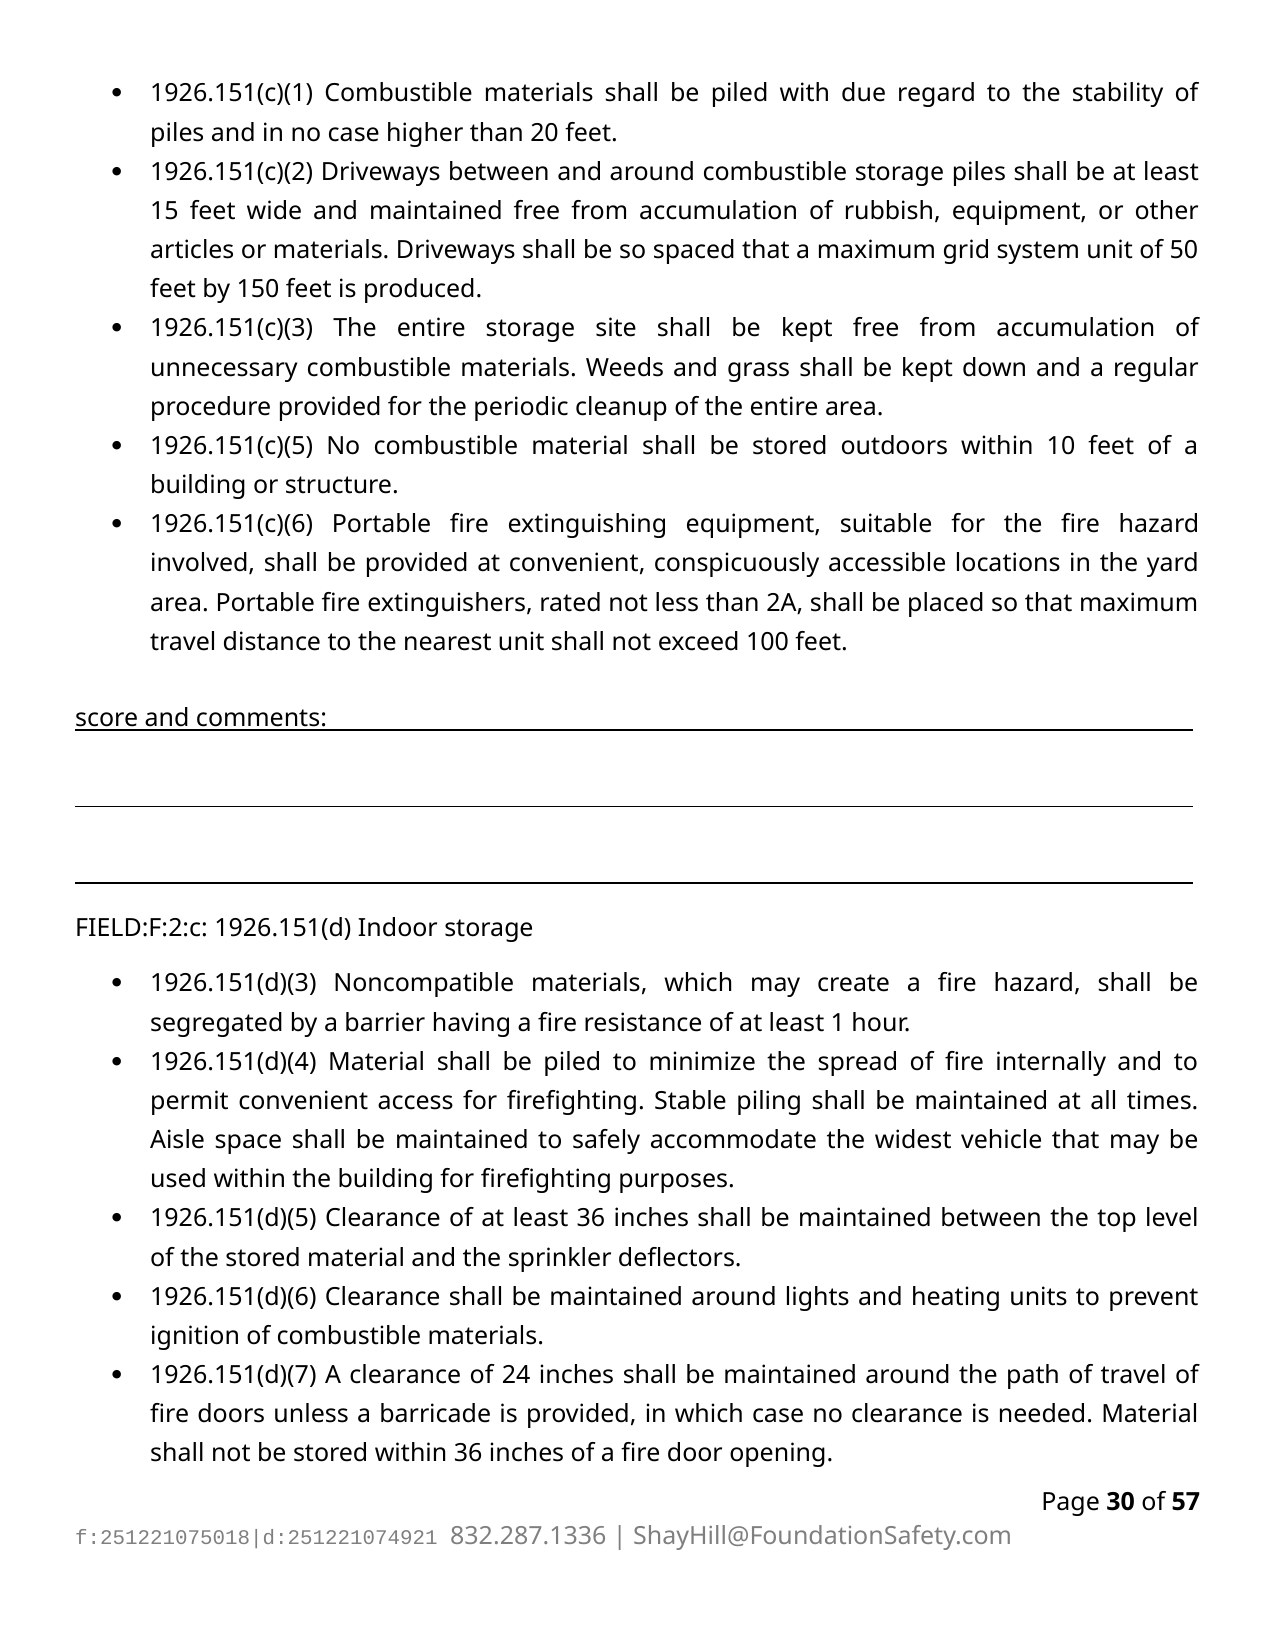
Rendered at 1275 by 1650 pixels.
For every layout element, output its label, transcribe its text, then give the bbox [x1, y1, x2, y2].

text score and comments: [75, 700, 1200, 734]
list 1926.151(c)(3) The entire storage site shall be kept free from accumulation of unnecessary combustible materials. Weeds and grass shall be kept down and a regular procedure provided for the periodic cleanup of the entire area. [112, 310, 1200, 422]
list 1926.151(c)(5) No combustible material shall be stored outdoors within 10 feet of a building or structure. [112, 427, 1200, 501]
list 1926.151(d)(6) Clearance shall be maintained around lights and heating units to prevent ignition of combustible materials. [112, 1278, 1200, 1352]
text FIELD:F:2:c: 1926.151(d) Indoor storage [75, 909, 1200, 943]
list 1926.151(d)(7) A clearance of 24 inches shall be maintained around the path of travel of fire doors unless a barricade is provided, in which case no clearance is needed. Material shall not be stored within 36 inches of a fire door opening. [112, 1357, 1200, 1469]
list 1926.151(d)(4) Material shall be piled to minimize the spread of fire internally and to permit convenient access for firefighting. Stable piling shall be maintained at all times. Aisle space shall be maintained to safely accommodate the widest vehicle that may be used within the building for firefighting purposes. [112, 1043, 1200, 1195]
list 1926.151(d)(5) Clearance of at least 36 inches shall be maintained between the top level of the stored material and the sprinkler deflectors. [112, 1200, 1200, 1273]
list 1926.151(c)(2) Driveways between and around combustible storage piles shall be at least 15 feet wide and maintained free from accumulation of rubbish, equipment, or other articles or materials. Driveways shall be so spaced that a maximum grid system unit of 50 feet by 150 feet is produced. [112, 153, 1200, 305]
list 1926.151(d)(3) Noncompatible materials, which may create a fire hazard, shall be segregated by a barrier having a fire resistance of at least 1 hour. [112, 965, 1200, 1038]
list 1926.151(c)(1) Combustible materials shall be piled with due regard to the stability of piles and in no case higher than 20 feet. [112, 75, 1200, 148]
list 1926.151(c)(6) Portable fire extinguishing equipment, suitable for the fire hazard involved, shall be provided at convenient, conspicuously accessible locations in the yard area. Portable fire extinguishers, rated not less than 2A, shall be placed so that maximum travel distance to the nearest unit shall not exceed 100 feet. [112, 506, 1200, 657]
